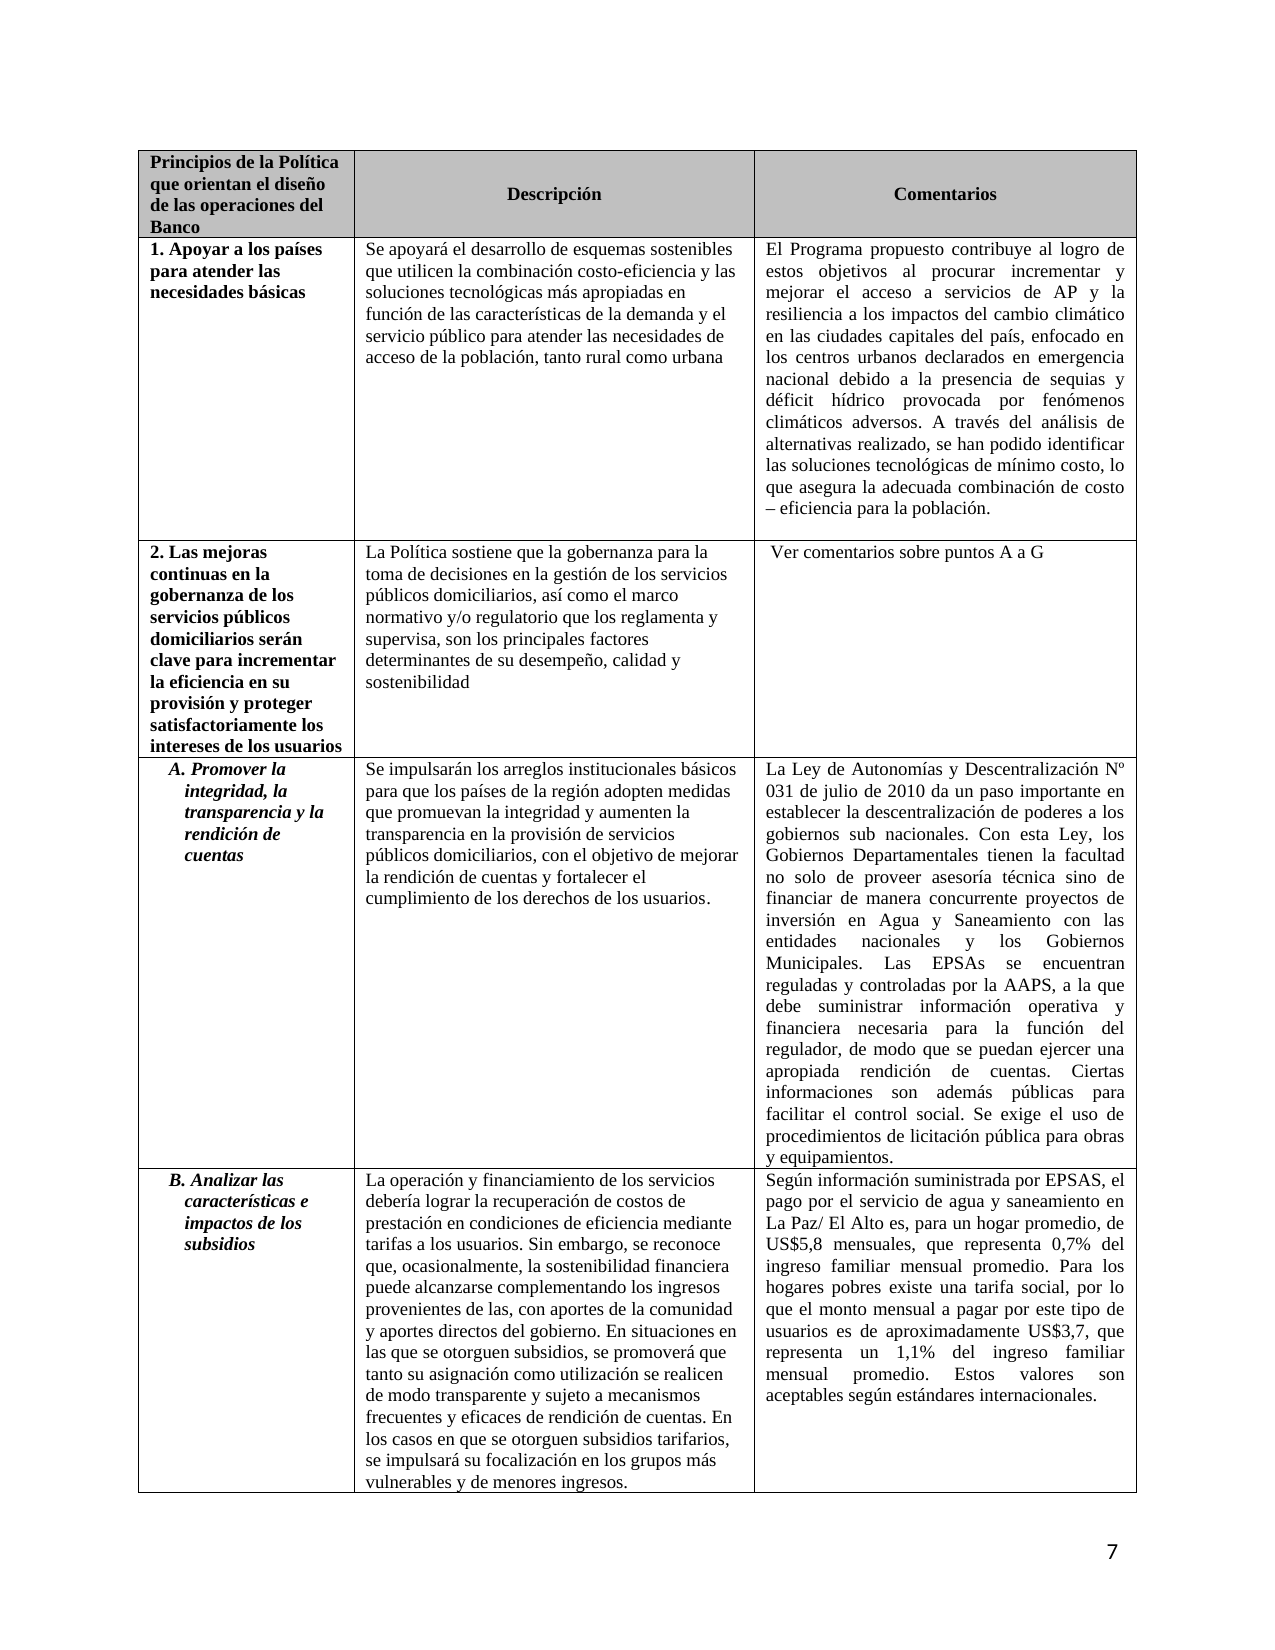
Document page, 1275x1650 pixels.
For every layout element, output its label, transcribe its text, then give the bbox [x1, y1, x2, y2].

table_cell La Política sostiene que la gobernanza para la toma de decisiones en la gestión de los servicios públicos domiciliarios, así como el marco normativo y/o regulatorio que los reglamenta y supervisa, son los principales factores determinantes de su desempeño, calidad y sostenibilidad [355, 541, 754, 757]
table_header Comentarios [755, 151, 1136, 237]
table_cell Se apoyará el desarrollo de esquemas sostenibles que utilicen la combinación costo-eficiencia y las soluciones tecnológicas más apropiadas en función de las características de la demanda y el servicio público para atender las necesidades de acceso de la población, tanto rural como urbana [355, 238, 754, 540]
table_cell El Programa propuesto contribuye al logro de estos objetivos al procurar incrementar y mejorar el acceso a servicios de AP y la resiliencia a los impactos del cambio climático en las ciudades capitales del país, enfocado en los centros urbanos declarados en emergencia nacional debido a la presencia de sequias y déficit hídrico provocada por fenómenos climáticos adversos. A través del análisis de alternativas realizado, se han podido identificar las soluciones tecnológicas de mínimo costo, lo que asegura la adecuada combinación de costo – eficiencia para la población. [755, 238, 1136, 540]
table_cell 1. Apoyar a los países para atender las necesidades básicas [139, 238, 354, 540]
table_cell A. Promover la integridad, la transparencia y la rendición de cuentas [139, 758, 354, 1168]
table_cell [355, 1169, 754, 1492]
table_cell Ver comentarios sobre puntos A a G [755, 541, 1136, 757]
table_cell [139, 1169, 354, 1492]
table_header Descripción [355, 151, 754, 237]
table_cell 2. Las mejoras continuas en la gobernanza de los servicios públicos domiciliarios serán clave para incrementar la eficiencia en su provisión y proteger satisfactoriamente los intereses de los usuarios [139, 541, 354, 757]
table_cell La Ley de Autonomías y Descentralización Nº 031 de julio de 2010 da un paso importante en establecer la descentralización de poderes a los gobiernos sub nacionales. Con esta Ley, los Gobiernos Departamentales tienen la facultad no solo de proveer asesoría técnica sino de financiar de manera concurrente proyectos de inversión en Agua y Saneamiento con las entidades nacionales y los Gobiernos Municipales. Las EPSAs se encuentran reguladas y controladas por la AAPS, a la que debe suministrar información operativa y financiera necesaria para la función del regulador, de modo que se puedan ejercer una apropiada rendición de cuentas. Ciertas informaciones son además públicas para facilitar el control social. Se exige el uso de procedimientos de licitación pública para obras y equipamientos. [755, 758, 1136, 1168]
table_cell Se impulsarán los arreglos institucionales básicos para que los países de la región adopten medidas que promuevan la integridad y aumenten la transparencia en la provisión de servicios públicos domiciliarios, con el objetivo de mejorar la rendición de cuentas y fortalecer el cumplimiento de los derechos de los usuarios. [355, 758, 754, 1168]
table_header Principios de la Política que orientan el diseño de las operaciones del Banco [139, 151, 354, 237]
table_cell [755, 1169, 1136, 1492]
